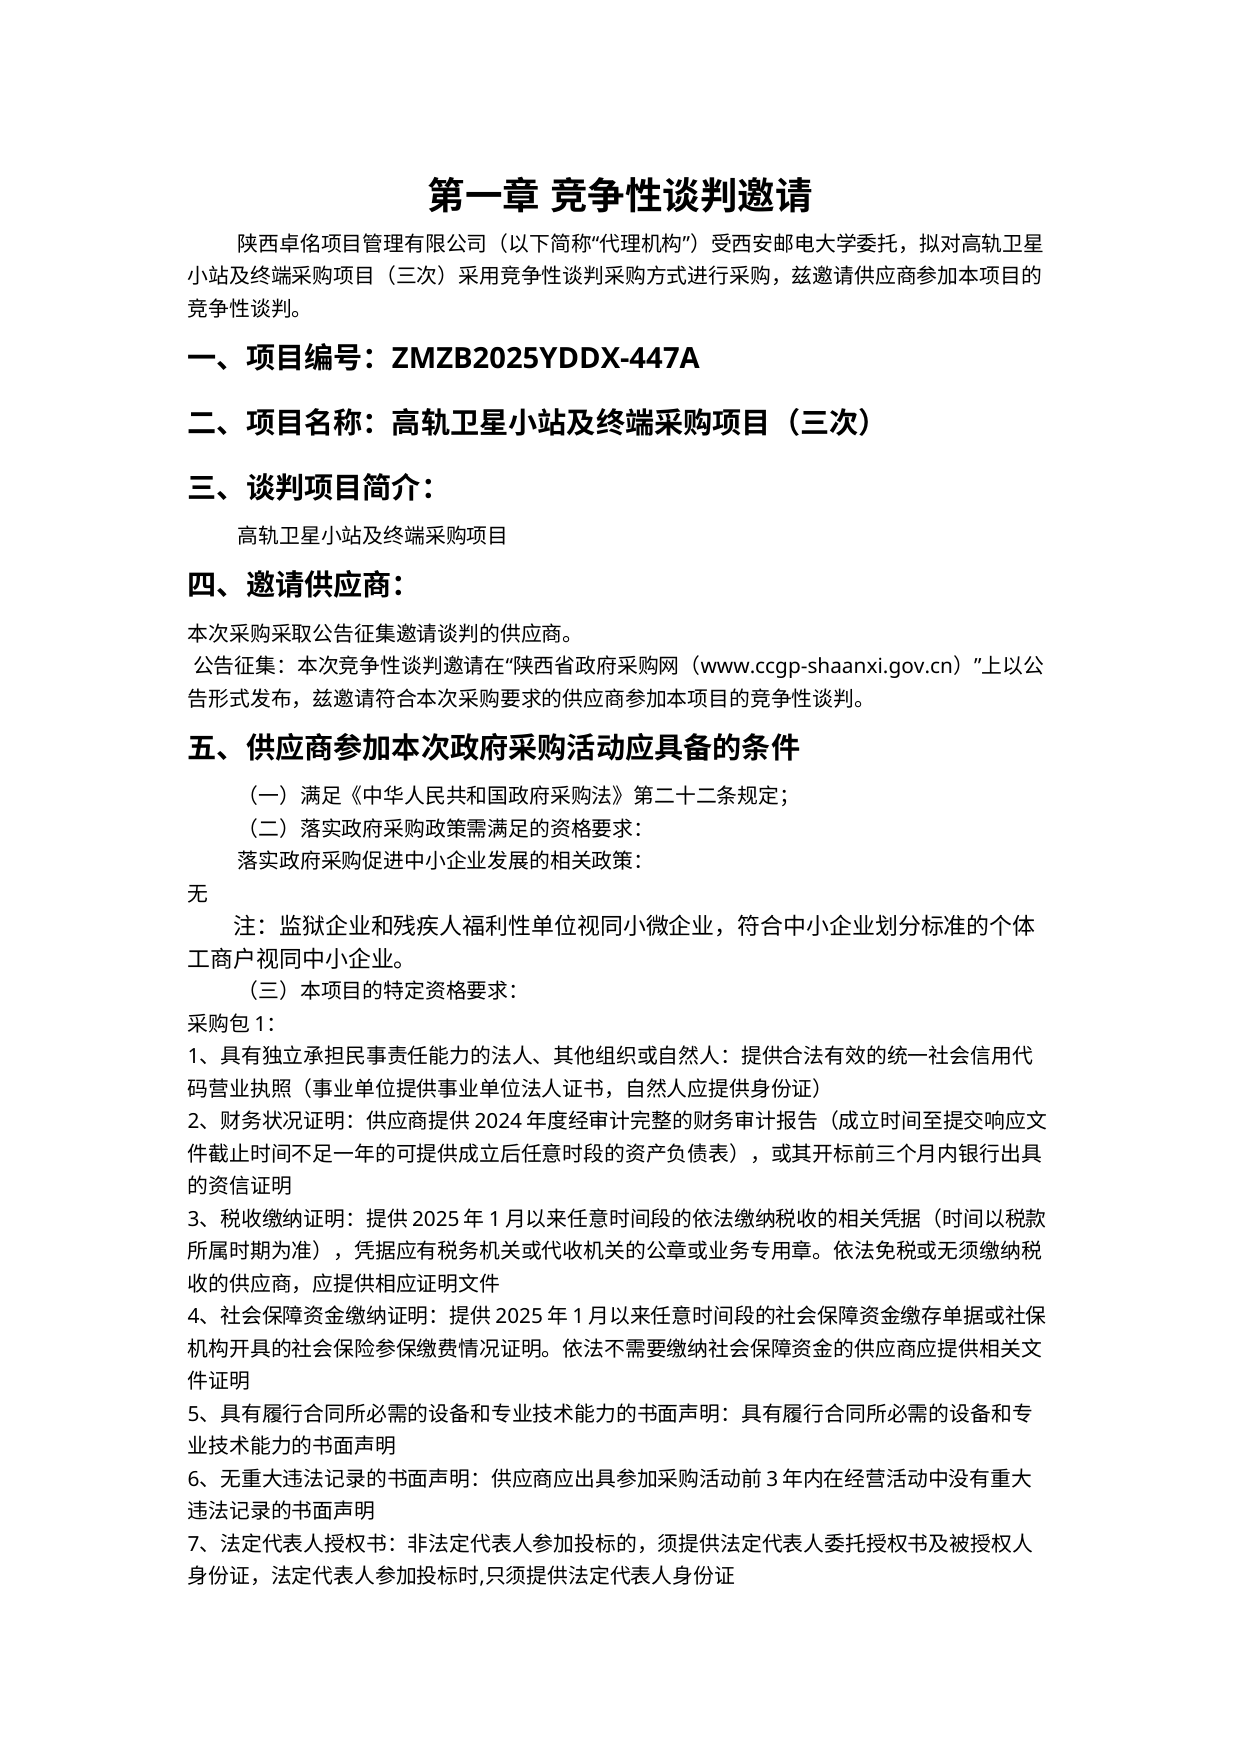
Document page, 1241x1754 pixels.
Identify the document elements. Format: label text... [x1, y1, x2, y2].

text 三、谈判项目简介： [187, 454, 1053, 519]
text 3、税收缴纳证明：提供2025年1月以来任意时间段的依法缴纳税收的相关凭据（时间以税款所属时期为准），凭据应有税务机关或代收机关的公章或业务专用章。依法免税或无须缴纳税收的供应商，应提供相应证明文件 [187, 1202, 1053, 1299]
text 5、具有履行合同所必需的设备和专业技术能力的书面声明：具有履行合同所必需的设备和专业技术能力的书面声明 [187, 1397, 1053, 1462]
text 公告征集：本次竞争性谈判邀请在“陕西省政府采购网（www.ccgp-shaanxi.gov.cn）”上以公告形式发布，兹邀请符合本次采购要求的供应商参加本项目的竞争性谈判。 [187, 649, 1053, 714]
text 陕西卓佲项目管理有限公司（以下简称“代理机构”）受西安邮电大学委托，拟对高轨卫星小站及终端采购项目（三次）采用竞争性谈判采购方式进行采购，兹邀请供应商参加本项目的竞争性谈判。 [187, 227, 1053, 324]
text 采购包1： [187, 1007, 1053, 1039]
text 四、邀请供应商： [187, 552, 1053, 617]
text 高轨卫星小站及终端采购项目 [187, 519, 1053, 552]
text （一）满足《中华人民共和国政府采购法》第二十二条规定； [187, 779, 1053, 812]
text 五、供应商参加本次政府采购活动应具备的条件 [187, 714, 1053, 779]
text （三）本项目的特定资格要求： [187, 974, 1053, 1007]
text 7、法定代表人授权书：非法定代表人参加投标的，须提供法定代表人委托授权书及被授权人身份证，法定代表人参加投标时,只须提供法定代表人身份证 [187, 1527, 1053, 1592]
text 注：监狱企业和残疾人福利性单位视同小微企业，符合中小企业划分标准的个体工商户视同中小企业。 [187, 909, 1053, 974]
text 本次采购采取公告征集邀请谈判的供应商。 [187, 617, 1053, 649]
text 二、项目名称：高轨卫星小站及终端采购项目（三次） [187, 389, 1053, 454]
text 2、财务状况证明：供应商提供2024年度经审计完整的财务审计报告（成立时间至提交响应文件截止时间不足一年的可提供成立后任意时段的资产负债表），或其开标前三个月内银行出具的资信证明 [187, 1104, 1053, 1202]
text 4、社会保障资金缴纳证明：提供2025年1月以来任意时间段的社会保障资金缴存单据或社保机构开具的社会保险参保缴费情况证明。依法不需要缴纳社会保障资金的供应商应提供相关文件证明 [187, 1299, 1053, 1397]
text 落实政府采购促进中小企业发展的相关政策： [187, 844, 1053, 877]
text （二）落实政府采购政策需满足的资格要求： [187, 812, 1053, 844]
text 一、项目编号：ZMZB2025YDDX-447A [187, 324, 1053, 389]
text 无 [187, 877, 1053, 909]
text 1、具有独立承担民事责任能力的法人、其他组织或自然人：提供合法有效的统一社会信用代码营业执照（事业单位提供事业单位法人证书，自然人应提供身份证） [187, 1039, 1053, 1104]
text 第一章 竞争性谈判邀请 [187, 162, 1053, 227]
text 6、无重大违法记录的书面声明：供应商应出具参加采购活动前3年内在经营活动中没有重大违法记录的书面声明 [187, 1462, 1053, 1527]
